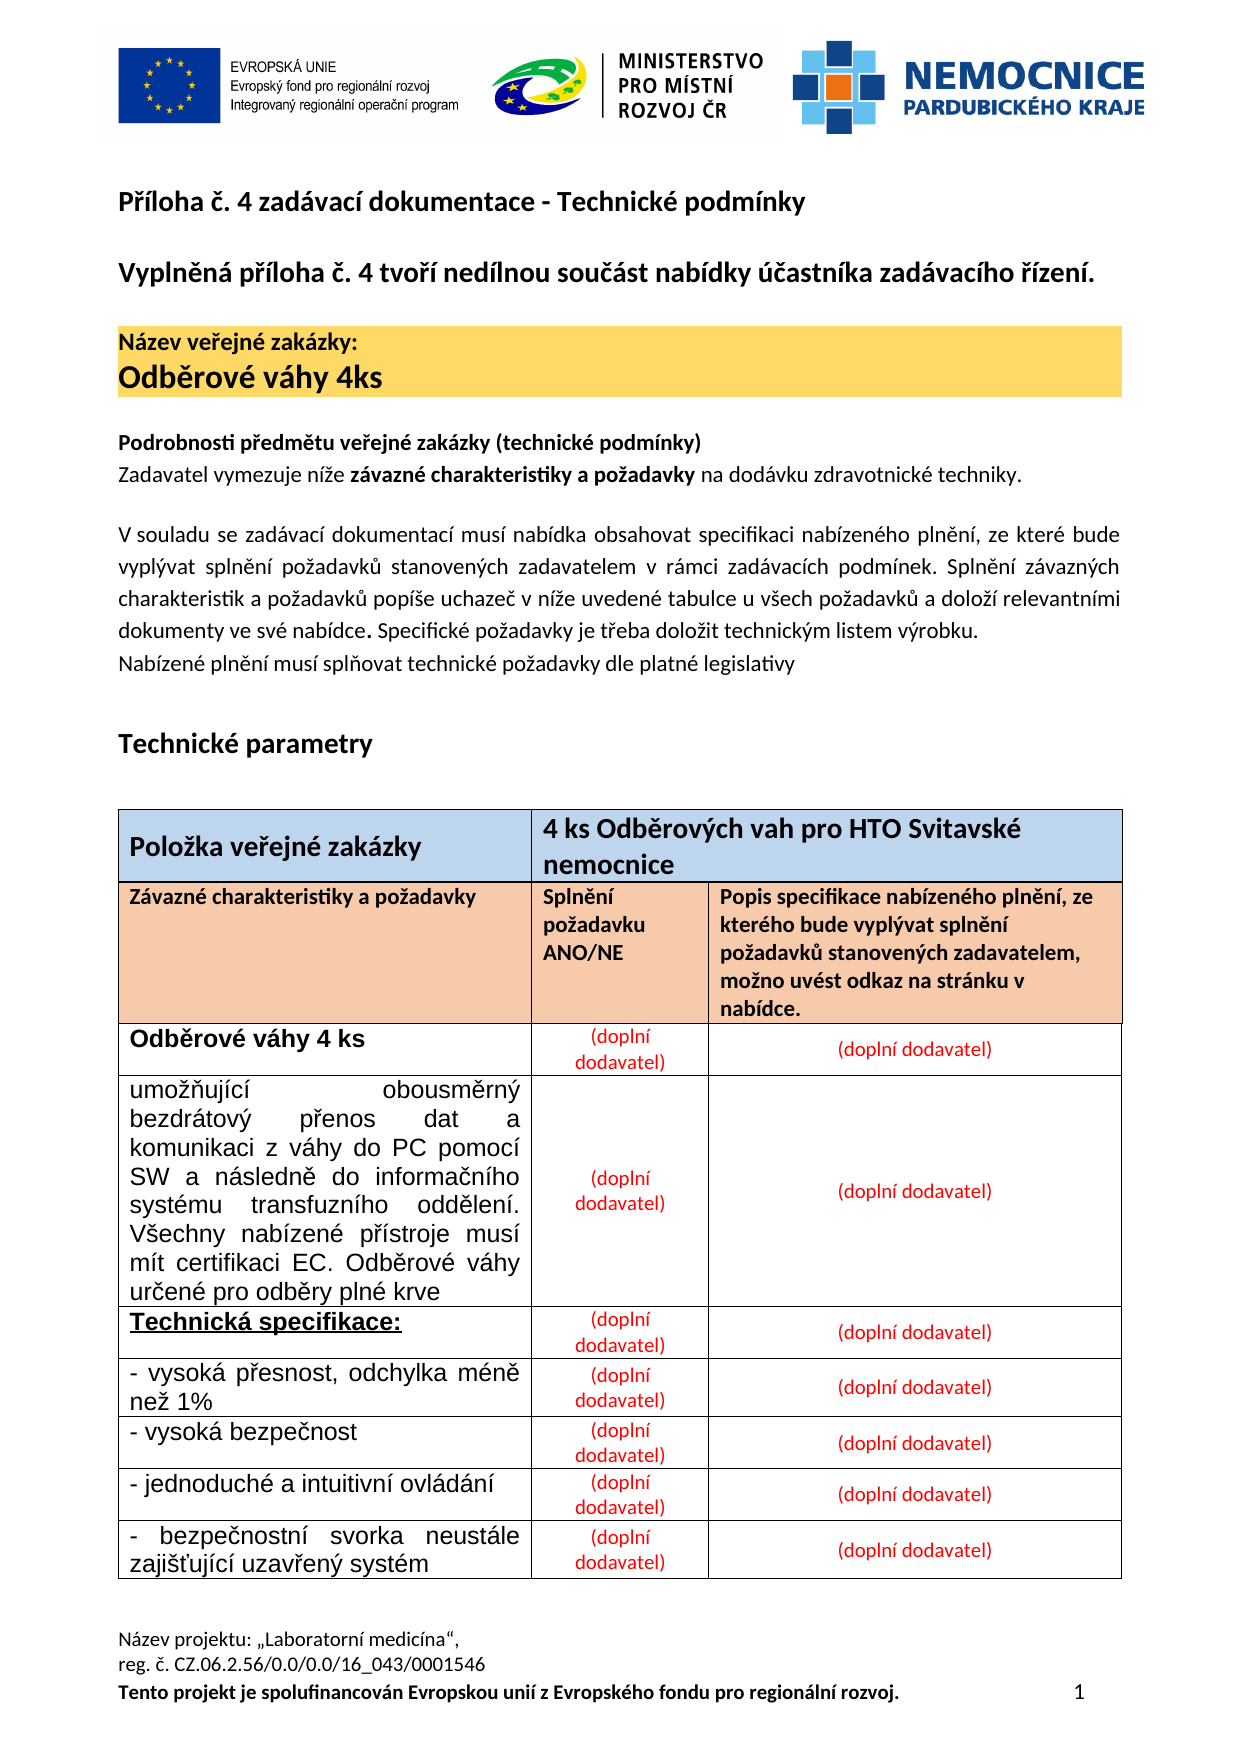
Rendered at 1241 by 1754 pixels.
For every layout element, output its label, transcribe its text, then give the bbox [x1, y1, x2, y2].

subtitle Technické parametry [118, 726, 1122, 761]
table_cell (doplní dodavatel) [532, 1359, 708, 1416]
table_cell - vysoká bezpečnost [119, 1417, 531, 1468]
table_cell (doplní dodavatel) [532, 1417, 708, 1468]
table_cell (doplní dodavatel) [532, 1307, 708, 1357]
picture [791, 39, 1145, 135]
picture [96, 22, 785, 148]
table_cell (doplní dodavatel) [532, 1469, 708, 1520]
text Vyplněná příloha č. 4 tvoří nedílnou součást nabídky účastníka zadávacího řízení. [118, 254, 1122, 290]
table_header 4 ks Odběrových vah pro HTO Svitavské nemocnice [532, 810, 1122, 881]
table_cell - jednoduché a intuitivní ovládání [119, 1469, 531, 1520]
text Zadavatel vymezuje níže závazné charakteristiky a požadavky na dodávku zdravotnické techniky. [118, 460, 1122, 488]
text Podrobnosti předmětu veřejné zakázky (technické podmínky) [118, 428, 1122, 456]
table_cell (doplní dodavatel) [532, 1024, 708, 1074]
table_cell (doplní dodavatel) [709, 1521, 1121, 1578]
text Příloha č. 4 zadávací dokumentace - Technické podmínky [118, 183, 1122, 219]
table_header Položka veřejné zakázky [119, 810, 531, 881]
table_cell - vysoká přesnost, odchylka méně než 1% [119, 1359, 531, 1416]
table_cell - bezpečnostní svorka neustále zajišťující uzavřený systém [119, 1521, 531, 1578]
table_cell (doplní dodavatel) [709, 1076, 1121, 1306]
table_cell (doplní dodavatel) [532, 1521, 708, 1578]
table_cell Závazné charakteristiky a požadavky [119, 883, 531, 1023]
table_cell (doplní dodavatel) [709, 1307, 1121, 1357]
table_cell Popis specifikace nabízeného plnění, ze kterého bude vyplývat splnění požadavků stanovených zadavatelem, možno uvést odkaz na stránku v nabídce. [709, 883, 1122, 1023]
table_cell (doplní dodavatel) [709, 1359, 1121, 1416]
table_cell (doplní dodavatel) [709, 1469, 1121, 1520]
table_cell (doplní dodavatel) [709, 1024, 1121, 1074]
table_cell (doplní dodavatel) [532, 1076, 708, 1306]
table_cell Splnění požadavku ANO/NE [532, 883, 708, 1023]
table_cell umožňující obousměrný bezdrátový přenos dat a komunikaci z váhy do PC pomocí SW a následně do informačního systému transfuzního oddělení. Všechny nabízené přístroje musí mít certifikaci EC. Odběrové váhy určené pro odběry plné krve [119, 1076, 531, 1306]
table_cell (doplní dodavatel) [709, 1417, 1121, 1468]
text Odběrové váhy 4ks [118, 356, 1122, 397]
table_cell Technická specifikace: [119, 1307, 531, 1357]
text Nabízené plnění musí splňovat technické požadavky dle platné legislativy [118, 649, 1122, 677]
text Název veřejné zakázky: [118, 326, 1122, 356]
text V souladu se zadávací dokumentací musí nabídka obsahovat specifikaci nabízeného plnění, ze které bude vyplývat splnění požadavků stanovených zadavatelem v rámci zadávacích podmínek. Splnění závazných charakteristik a požadavků popíše uchazeč v níže uvedené tabulce u všech požadavků a doloží relevantními dokumenty ve své nabídce. Specifické požadavky je třeba doložit technickým listem výrobku. [118, 520, 1122, 644]
table_cell Odběrové váhy 4 ks [119, 1024, 531, 1074]
